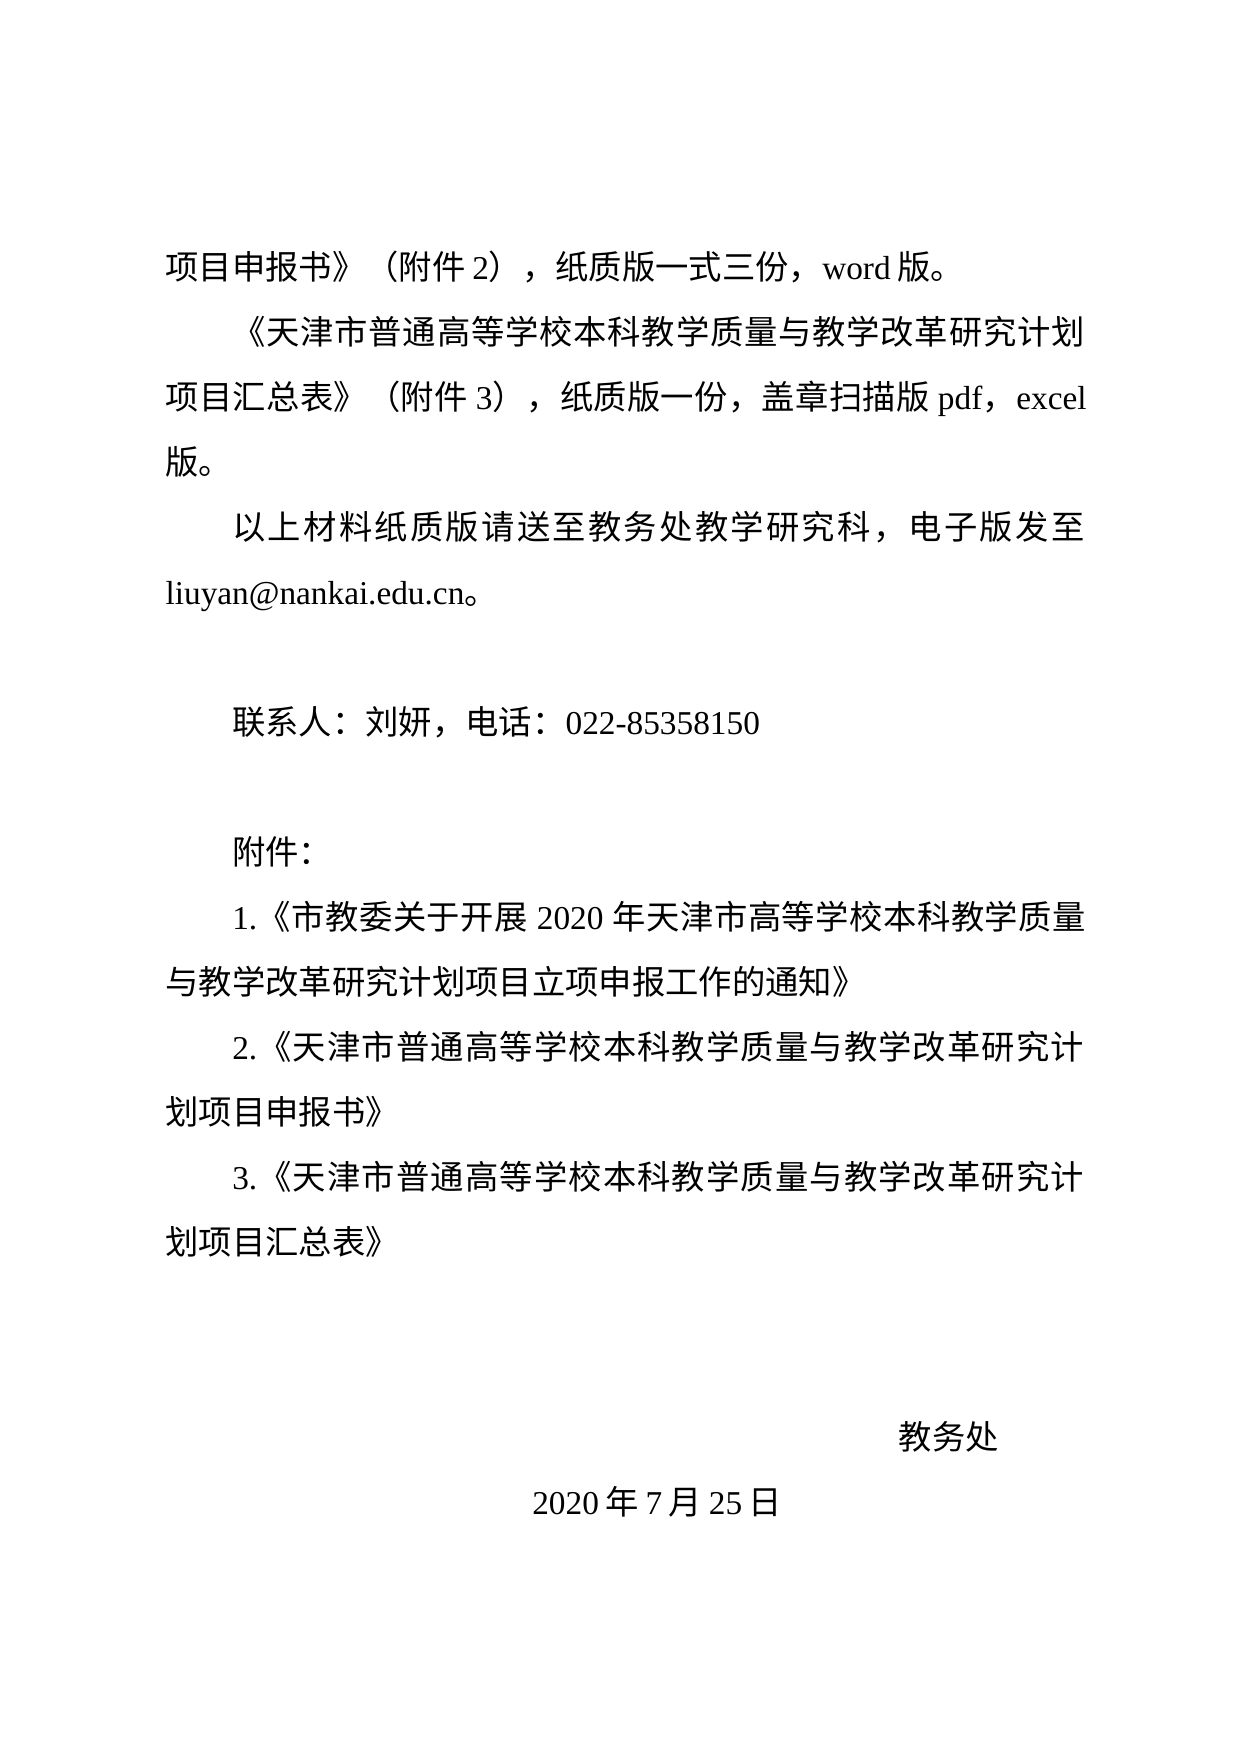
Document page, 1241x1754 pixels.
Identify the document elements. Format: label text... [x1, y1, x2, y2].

text 教务处 [165, 1403, 1087, 1468]
text 联系人：刘妍，电话：022-85358150 [165, 688, 1087, 753]
text 3.《天津市普通高等学校本科教学质量与教学改革研究计划项目汇总表》 [165, 1143, 1087, 1273]
text 附件： [165, 818, 1087, 883]
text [165, 233, 1087, 298]
text 2020年7月25日 [165, 1468, 1087, 1533]
text 《天津市普通高等学校本科教学质量与教学改革研究计划项目汇总表》（附件3），纸质版一份，盖章扫描版pdf，excel版。 [165, 298, 1087, 493]
text 以上材料纸质版请送至教务处教学研究科，电子版发至liuyan@nankai.edu.cn。 [165, 493, 1087, 623]
text 2.《天津市普通高等学校本科教学质量与教学改革研究计划项目申报书》 [165, 1013, 1087, 1143]
text 1.《市教委关于开展 2020 年天津市高等学校本科教学质量与教学改革研究计划项目立项申报工作的通知》 [165, 883, 1087, 1013]
